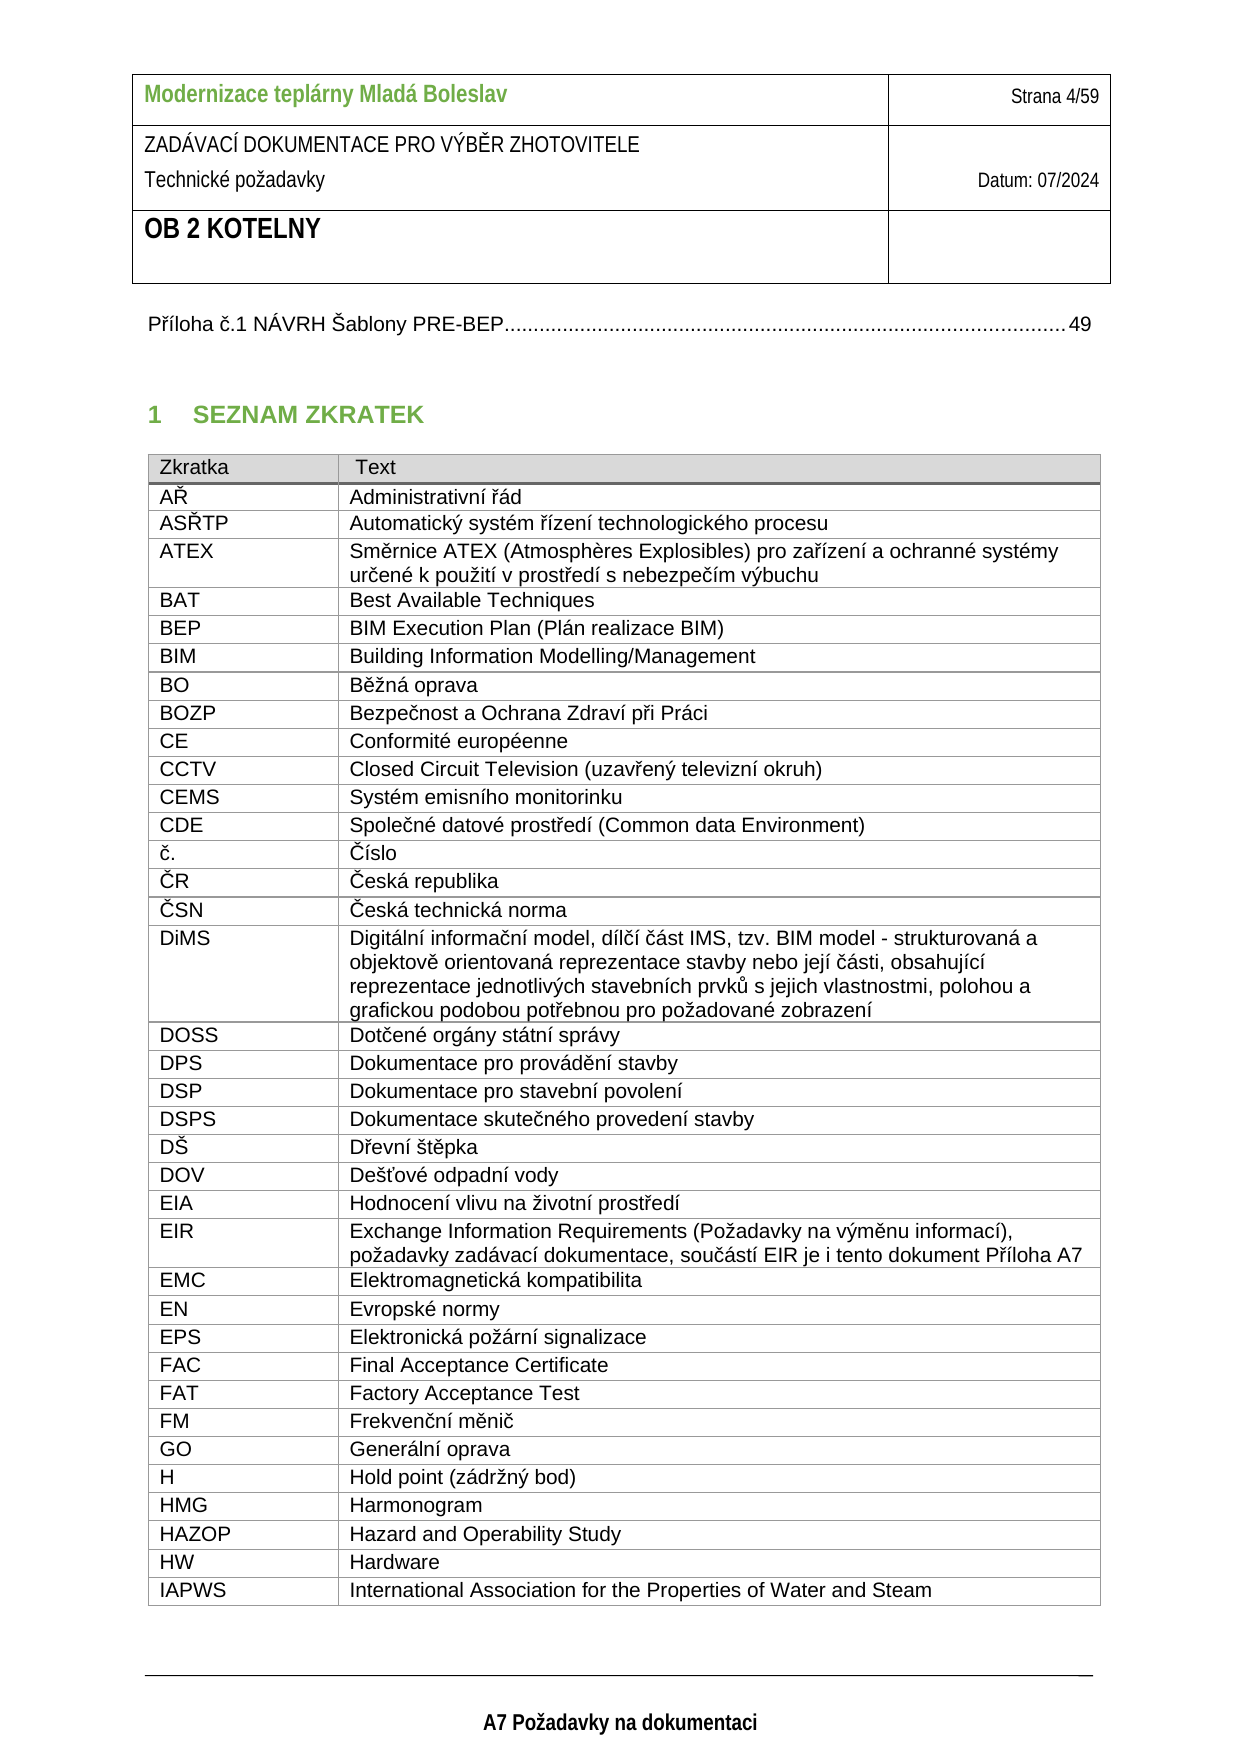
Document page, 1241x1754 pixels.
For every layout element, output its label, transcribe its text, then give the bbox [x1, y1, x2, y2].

table_cell ČR [149, 869, 338, 896]
table_cell DPS [149, 1051, 338, 1078]
list SEZNAM ZKRATEK [148, 400, 1093, 429]
table_cell DOV [149, 1163, 338, 1190]
table_cell Frekvenční měnič [339, 1409, 1100, 1436]
table_cell CCTV [149, 757, 338, 784]
table_cell DSPS [149, 1107, 338, 1134]
table_cell EIA [149, 1191, 338, 1218]
table_cell EMC [149, 1268, 338, 1295]
table_cell DSP [149, 1079, 338, 1106]
table_cell Factory Acceptance Test [339, 1381, 1100, 1408]
table_cell Final Acceptance Certificate [339, 1353, 1100, 1380]
table_cell GO [149, 1437, 338, 1464]
table_cell BO [149, 673, 338, 699]
table_cell Conformité européenne [339, 729, 1100, 756]
table_cell Dřevní štěpka [339, 1135, 1100, 1162]
table_cell Směrnice ATEX (Atmosphères Explosibles) pro zařízení a ochranné systémy určené k použití v prostředí s nebezpečím výbuchu [339, 539, 1100, 587]
table_cell FAT [149, 1381, 338, 1408]
table_cell CE [149, 729, 338, 756]
table_cell Hold point (zádržný bod) [339, 1465, 1100, 1492]
table_cell Generální oprava [339, 1437, 1100, 1464]
table_cell CDE [149, 813, 338, 840]
table_cell Building Information Modelling/Management [339, 644, 1100, 671]
table_cell H [149, 1465, 338, 1492]
table_cell Hodnocení vlivu na životní prostředí [339, 1191, 1100, 1218]
table_cell Elektronická požární signalizace [339, 1325, 1100, 1352]
table_cell Elektromagnetická kompatibilita [339, 1268, 1100, 1295]
table_cell International Association for the Properties of Water and Steam [339, 1578, 1100, 1605]
table_cell BIM [149, 644, 338, 671]
table_cell Dokumentace pro provádění stavby [339, 1051, 1100, 1078]
table_cell Číslo [339, 841, 1100, 868]
table_cell EPS [149, 1325, 338, 1352]
table_cell BIM Execution Plan (Plán realizace BIM) [339, 616, 1100, 643]
table_cell AŘ [149, 485, 338, 510]
table_cell Systém emisního monitorinku [339, 785, 1100, 812]
table_cell FAC [149, 1353, 338, 1380]
table_cell Bezpečnost a Ochrana Zdraví při Práci [339, 701, 1100, 728]
table_cell HW [149, 1550, 338, 1577]
table_cell DŠ [149, 1135, 338, 1162]
table_cell Dokumentace pro stavební povolení [339, 1079, 1100, 1106]
table_cell BOZP [149, 701, 338, 728]
table_cell Dotčené orgány státní správy [339, 1023, 1100, 1049]
table_header Zkratka [149, 455, 338, 482]
table_cell Společné datové prostředí (Common data Environment) [339, 813, 1100, 840]
table_cell BAT [149, 588, 338, 615]
table_cell BEP [149, 616, 338, 643]
table_cell ČSN [149, 898, 338, 924]
table_cell EIR [149, 1219, 338, 1267]
table_cell Hazard and Operability Study [339, 1521, 1100, 1548]
table_cell ASŘTP [149, 511, 338, 538]
table_cell DOSS [149, 1023, 338, 1049]
table_cell Exchange Information Requirements (Požadavky na výměnu informací), požadavky zadávací dokumentace, součástí EIR je i tento dokument Příloha A7 [339, 1219, 1100, 1267]
table_cell IAPWS [149, 1578, 338, 1605]
table_cell DiMS [149, 926, 338, 1021]
table_cell Hardware [339, 1550, 1100, 1577]
table_cell HAZOP [149, 1521, 338, 1548]
table_cell Closed Circuit Television (uzavřený televizní okruh) [339, 757, 1100, 784]
table_cell Automatický systém řízení technologického procesu [339, 511, 1100, 538]
table_cell Dešťové odpadní vody [339, 1163, 1100, 1190]
table_cell Dokumentace skutečného provedení stavby [339, 1107, 1100, 1134]
table_cell Evropské normy [339, 1296, 1100, 1323]
table_cell HMG [149, 1493, 338, 1520]
table_cell Česká technická norma [339, 898, 1100, 924]
table_header Text [339, 455, 1100, 482]
table_cell Harmonogram [339, 1493, 1100, 1520]
table_cell Česká republika [339, 869, 1100, 896]
table_cell Administrativní řád [339, 485, 1100, 510]
table_cell Best Available Techniques [339, 588, 1100, 615]
table_cell ATEX [149, 539, 338, 587]
table_cell CEMS [149, 785, 338, 812]
table_cell Digitální informační model, dílčí část IMS, tzv. BIM model - strukturovaná a objektově orientovaná reprezentace stavby nebo její části, obsahující reprezentace jednotlivých stavebních prvků s jejich vlastnostmi, polohou a grafickou podobou potřebnou pro požadované zobrazení [339, 926, 1100, 1021]
table_cell Běžná oprava [339, 673, 1100, 699]
table_cell č. [149, 841, 338, 868]
table_cell EN [149, 1296, 338, 1323]
table_cell FM [149, 1409, 338, 1436]
